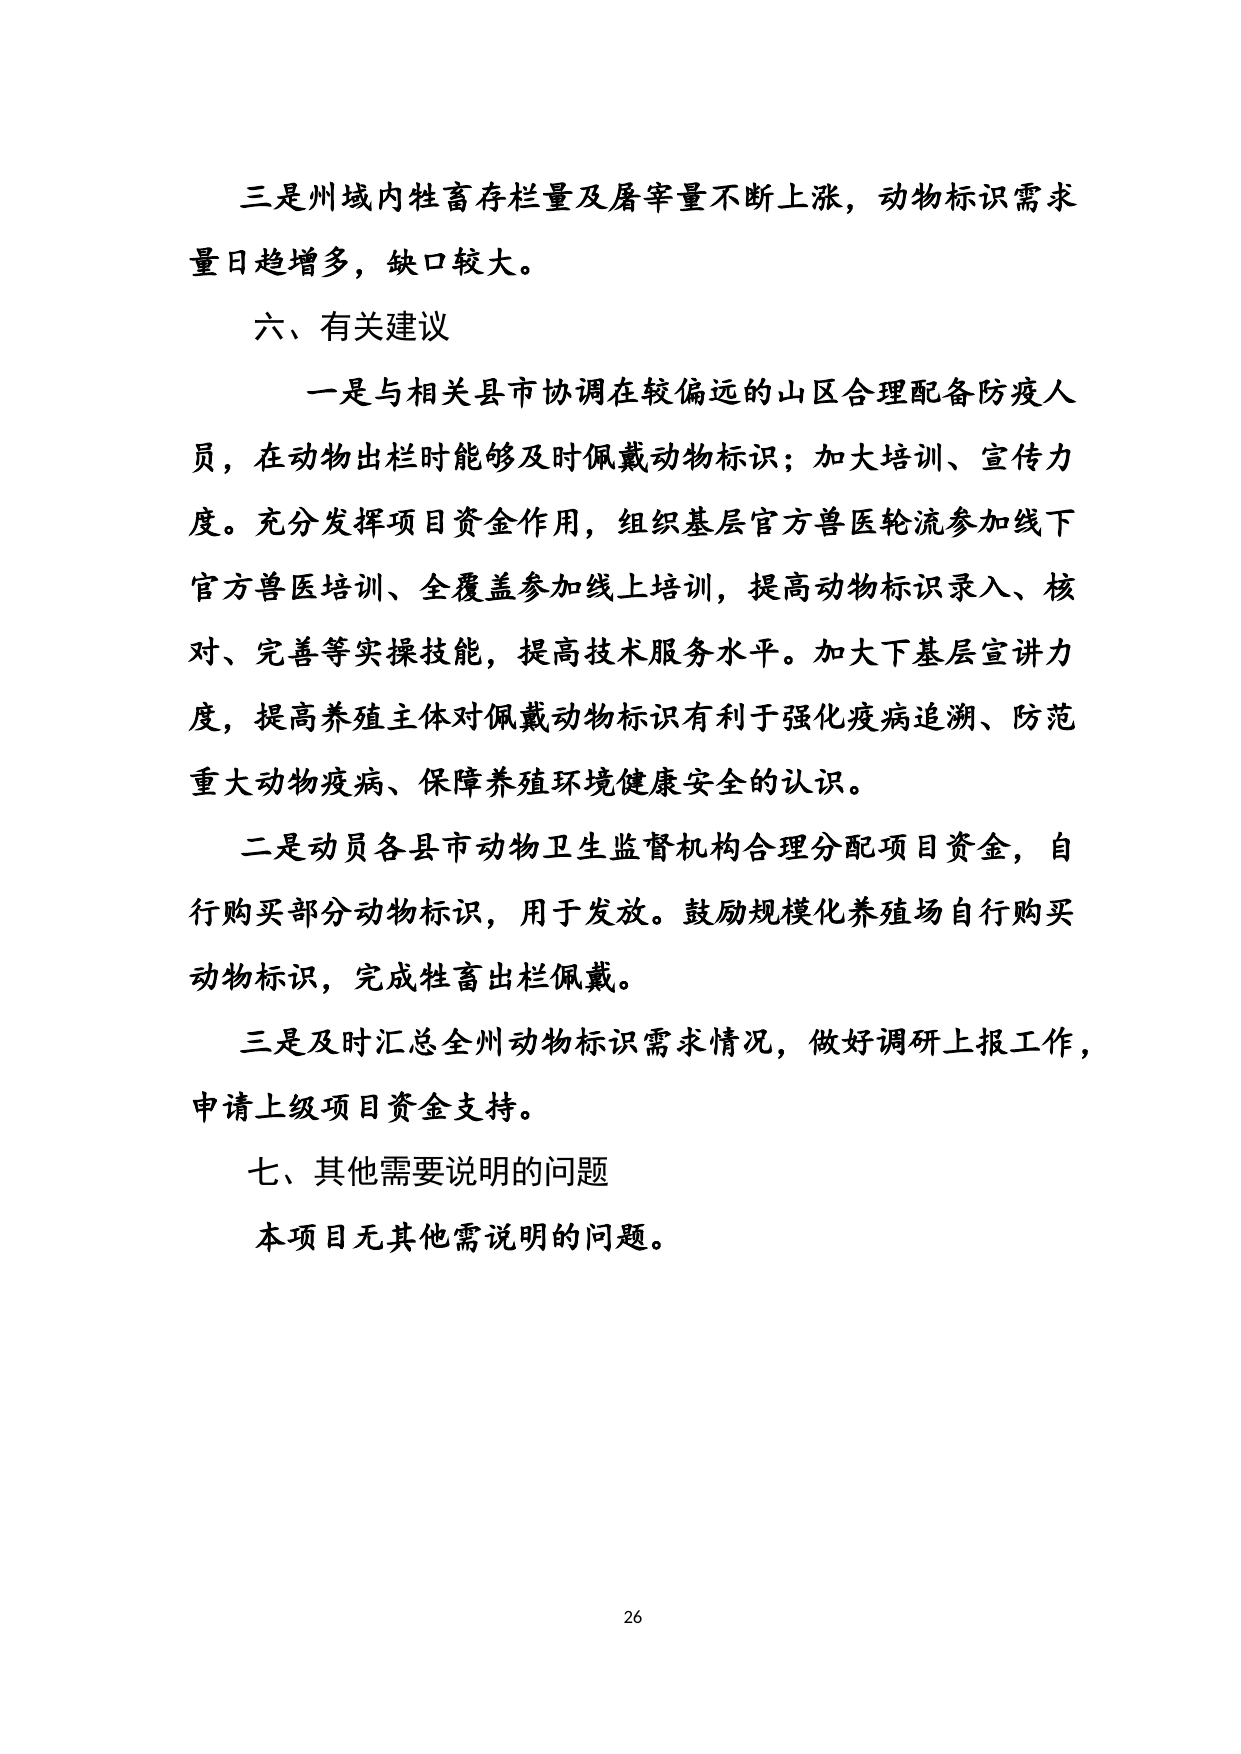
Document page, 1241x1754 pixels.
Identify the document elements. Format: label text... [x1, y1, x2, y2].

text 六、有关建议 [187, 292, 1078, 357]
text 七、其他需要说明的问题 [187, 1137, 1078, 1202]
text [187, 162, 1078, 292]
text 本项目无其他需说明的问题。 [187, 1202, 1078, 1267]
text 一是与相关县市协调在较偏远的山区合理配备防疫人员，在动物出栏时能够及时佩戴动物标识；加大培训、宣传力度。充分发挥项目资金作用，组织基层官方兽医轮流参加线下官方兽医培训、全覆盖参加线上培训，提高动物标识录入、核对、完善等实操技能，提高技术服务水平。加大下基层宣讲力度，提高养殖主体对佩戴动物标识有利于强化疫病追溯、防范重大动物疫病、保障养殖环境健康安全的认识。 二是动员各县市动物卫生监督机构合理分配项目资金，自行购买部分动物标识，用于发放。鼓励规模化养殖场自行购买动物标识，完成牲畜出栏佩戴。 三是及时汇总全州动物标识需求情况，做好调研上报工作，申请上级项目资金支持。 [187, 357, 1078, 1137]
